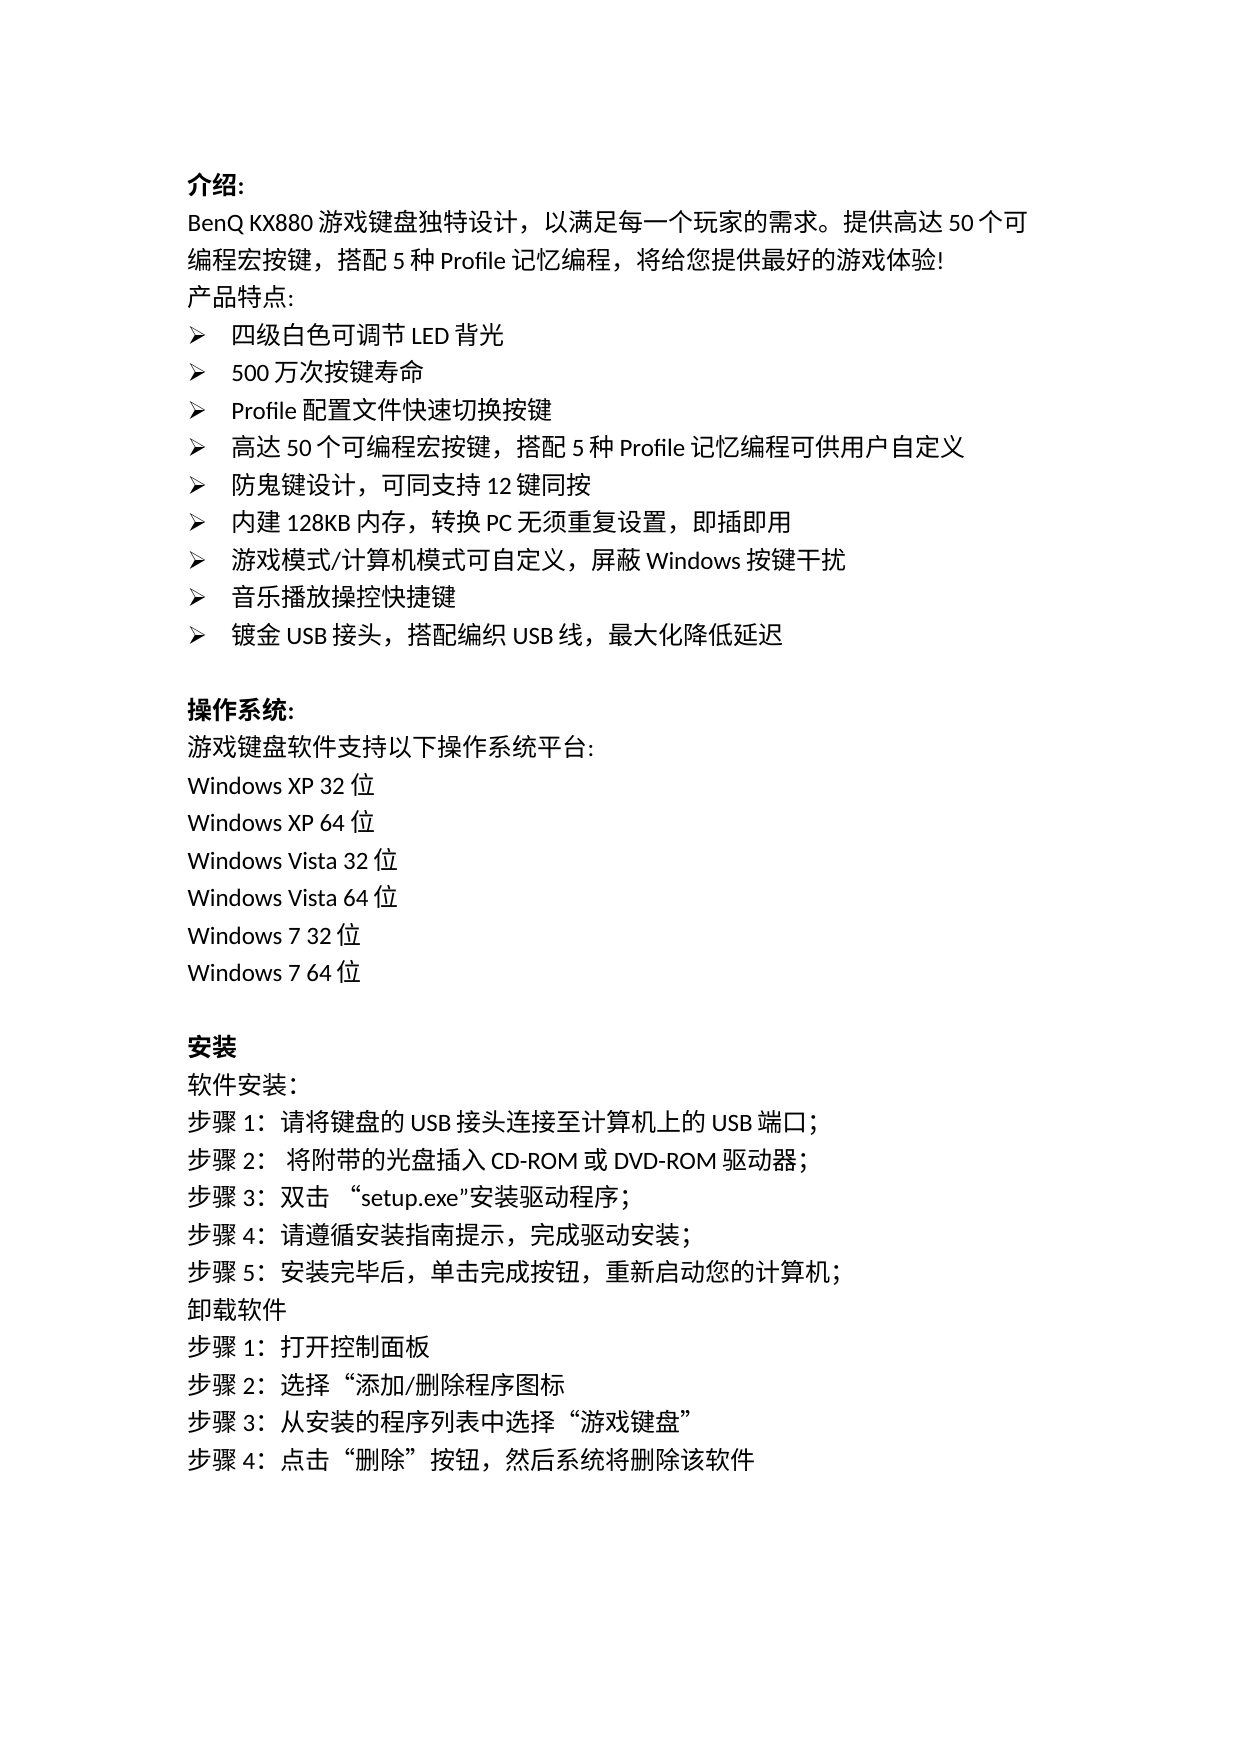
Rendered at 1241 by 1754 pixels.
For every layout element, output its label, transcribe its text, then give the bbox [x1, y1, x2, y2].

list 内建128KB内存，转换PC无须重复设置，即插即用 [187, 502, 1053, 539]
text 步骤5：安装完毕后，单击完成按钮，重新启动您的计算机； 卸载软件 步骤1：打开控制面板 步骤2：选择“添加/删除程序图标 步骤3：从安装的程序列表中选择“游戏键盘” 步骤4：点击“删除”按钮，然后系统将删除该软件 [187, 1252, 1053, 1477]
text 安装 [187, 1027, 1053, 1064]
text 产品特点: [187, 277, 1053, 314]
text 游戏键盘软件支持以下操作系统平台: [187, 727, 1053, 764]
text Windows 7 64位 [187, 952, 1053, 989]
list 防鬼键设计，可同支持12键同按 [187, 464, 1053, 502]
list 游戏模式/计算机模式可自定义，屏蔽Windows按键干扰 [187, 539, 1053, 577]
text 软件安装： 步骤1：请将键盘的USB接头连接至计算机上的USB端口； 步骤2： 将附带的光盘插入CD-ROM或DVD-ROM驱动器； 步骤3：双击 “setup.exe”安装驱动程序； 步骤4：请遵循安装指南提示，完成驱动安装； [187, 1064, 1053, 1252]
list 四级白色可调节LED背光 [187, 314, 1053, 352]
text Windows XP 32位 [187, 764, 1053, 802]
list 500万次按键寿命 [187, 352, 1053, 389]
list Profile配置文件快速切换按键 [187, 389, 1053, 427]
text Windows 7 32位 [187, 914, 1053, 952]
text Windows Vista 64位 [187, 877, 1053, 914]
text 操作系统: [187, 689, 1053, 727]
text Windows Vista 32位 [187, 839, 1053, 877]
text Windows XP 64位 [187, 802, 1053, 839]
list 音乐播放操控快捷键 [187, 577, 1053, 614]
text BenQ KX880游戏键盘独特设计，以满足每一个玩家的需求。提供高达50个可编程宏按键，搭配5种Profile记忆编程，将给您提供最好的游戏体验! [187, 202, 1053, 277]
text 介绍: [187, 164, 1053, 202]
list 高达50个可编程宏按键，搭配5种Profile记忆编程可供用户自定义 [187, 427, 1053, 464]
list 镀金USB接头，搭配编织USB线，最大化降低延迟 [187, 614, 1053, 652]
